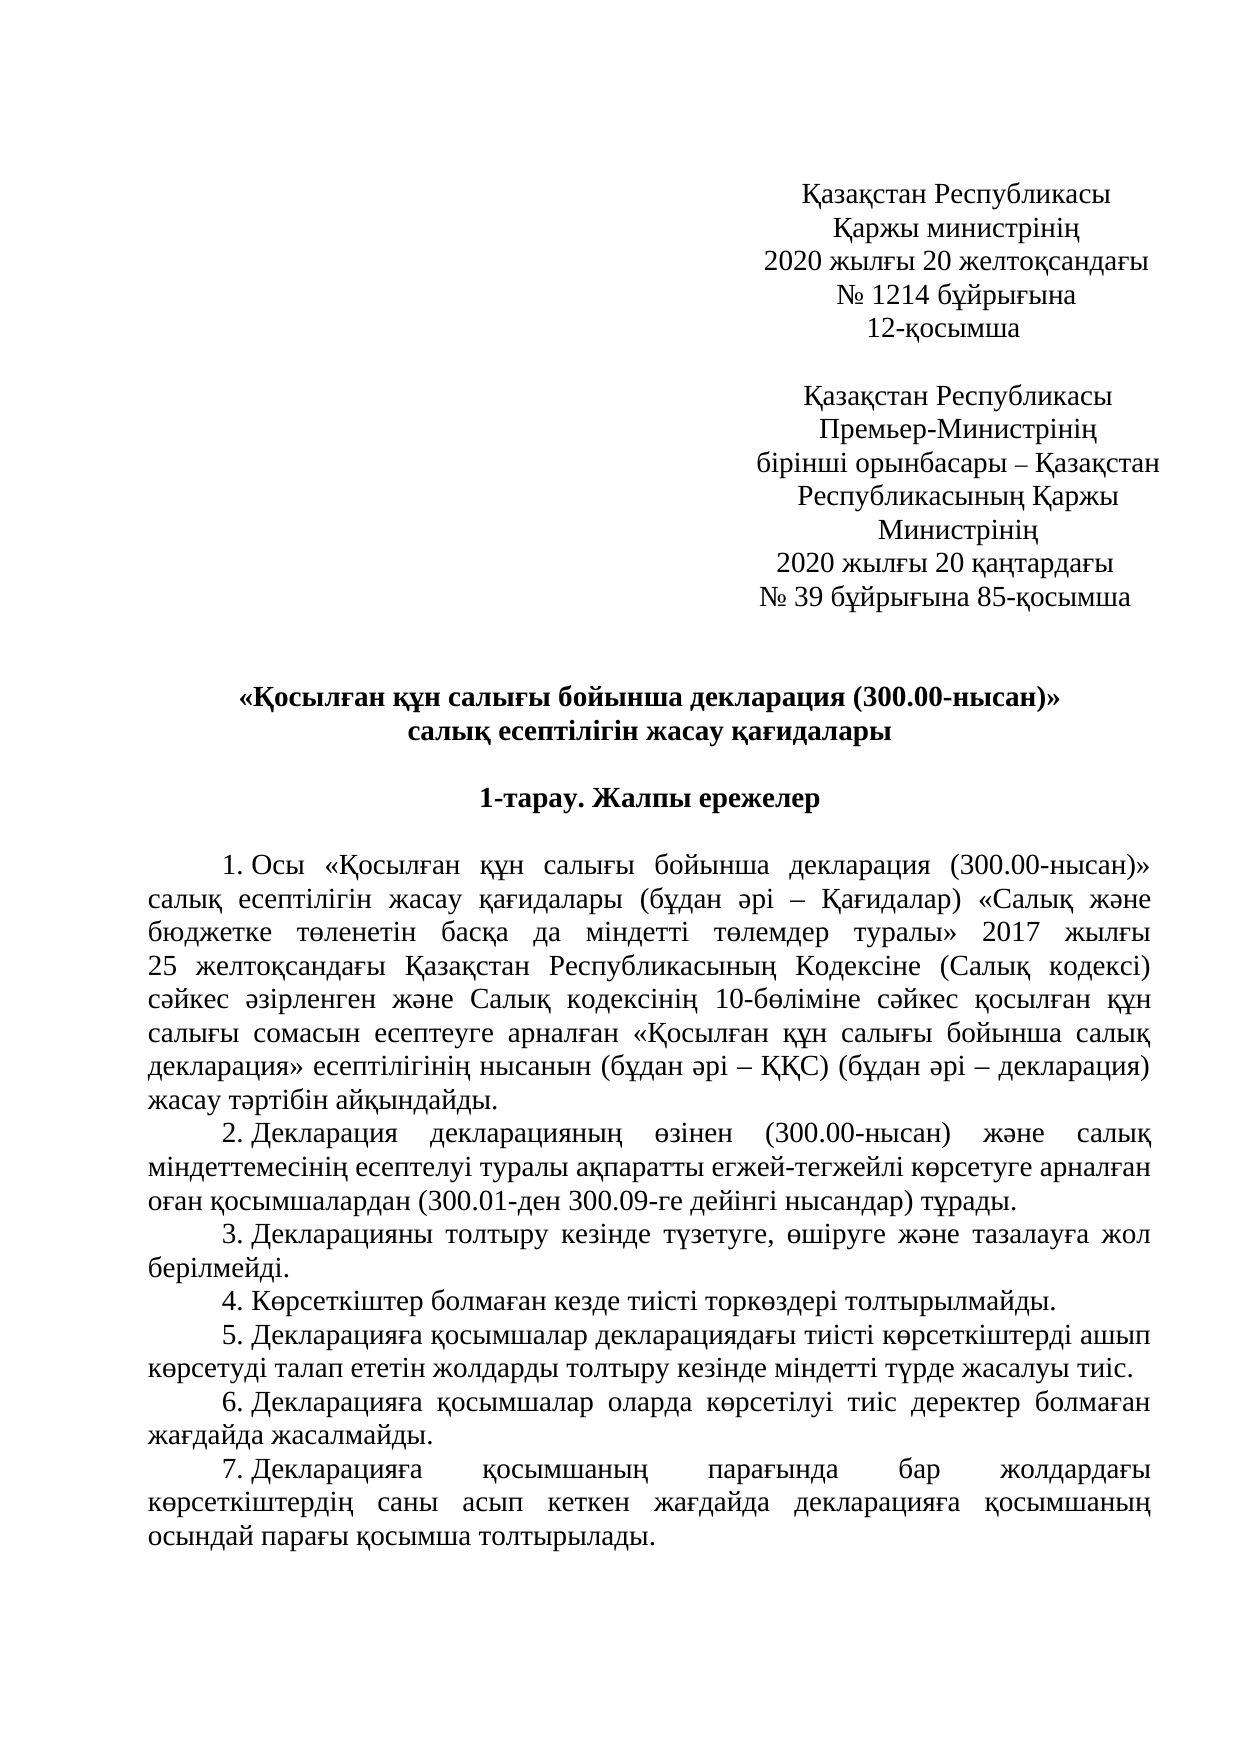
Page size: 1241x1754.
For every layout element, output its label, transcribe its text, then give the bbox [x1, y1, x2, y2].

text № 39 бұйрығына 85-қосымша [738, 579, 1152, 612]
list Декларацияға қосымшаның парағында бар жолдардағы көрсеткіштердің саны асып кеткен жағдайда декларацияға қосымшаның осындай парағы қосымша толтырылады. [148, 1451, 1152, 1552]
list Декларацияға қосымшалар декларациядағы тиісті көрсеткіштерді ашып көрсетуді талап ететін жолдарды толтыру кезінде міндетті түрде жасалуы тиіс. [148, 1317, 1152, 1384]
list Декларацияға қосымшалар оларда көрсетілуі тиіс деректер болмаған жағдайда жасалмайды. [148, 1384, 1152, 1451]
text 2020 жылғы 20 қаңтардағы [738, 545, 1152, 579]
text бірінші орынбасары – Қазақстан Республикасының Қаржы Министрінің [738, 445, 1177, 545]
list Декларацияны толтыру кезінде түзетуге, өшіруге және тазалауға жол берілмейді. [148, 1216, 1152, 1283]
list Осы «Қосылған құн салығы бойынша декларация (300.00-нысан)» салық есептілігін жасау қағидалары (бұдан әрі – Қағидалар) «Салық және бюджетке төленетін басқа да міндетті төлемдер туралы» 2017 жылғы 25 желтоқсандағы Қазақстан Республикасының Кодексіне (Салық кодексі) сәйкес әзірленген және Салық кодексінің 10-бөліміне сәйкес қосылған құн салығы сомасын есептеуге арналған «Қосылған құн салығы бойынша салық декларация» есептілігінің нысанын (бұдан әрі – ҚҚС) (бұдан әрі – декларация) жасау тәртібін айқындайды. [148, 847, 1152, 1116]
text салық есептілігін жасау қағидалары [148, 713, 1152, 747]
table_cell 12-қосымша [724, 311, 1163, 344]
text Премьер-Министрінің [738, 411, 1177, 445]
table_header Қазақстан Республикасы Қаржы министрінің 2020 жылғы 20 желтоқсандағы № 1214 бұйрығына [724, 176, 1163, 311]
list Көрсеткіштер болмаған кезде тиісті торкөздері толтырылмайды. [148, 1283, 1152, 1317]
list Декларация декларацияның өзінен (300.00-нысан) және салық міндеттемесінің есептелуі туралы ақпаратты егжей-тегжейлі көрсетуге арналған оған қосымшалардан (300.01-ден 300.09-ге дейінгі нысандар) тұрады. [148, 1116, 1152, 1216]
text «Қосылған құн салығы бойынша декларация (300.00-нысан)» [148, 679, 1152, 713]
text 1-тарау. Жалпы ережелер [148, 780, 1152, 814]
text Қазақстан Республикасы [738, 378, 1177, 411]
